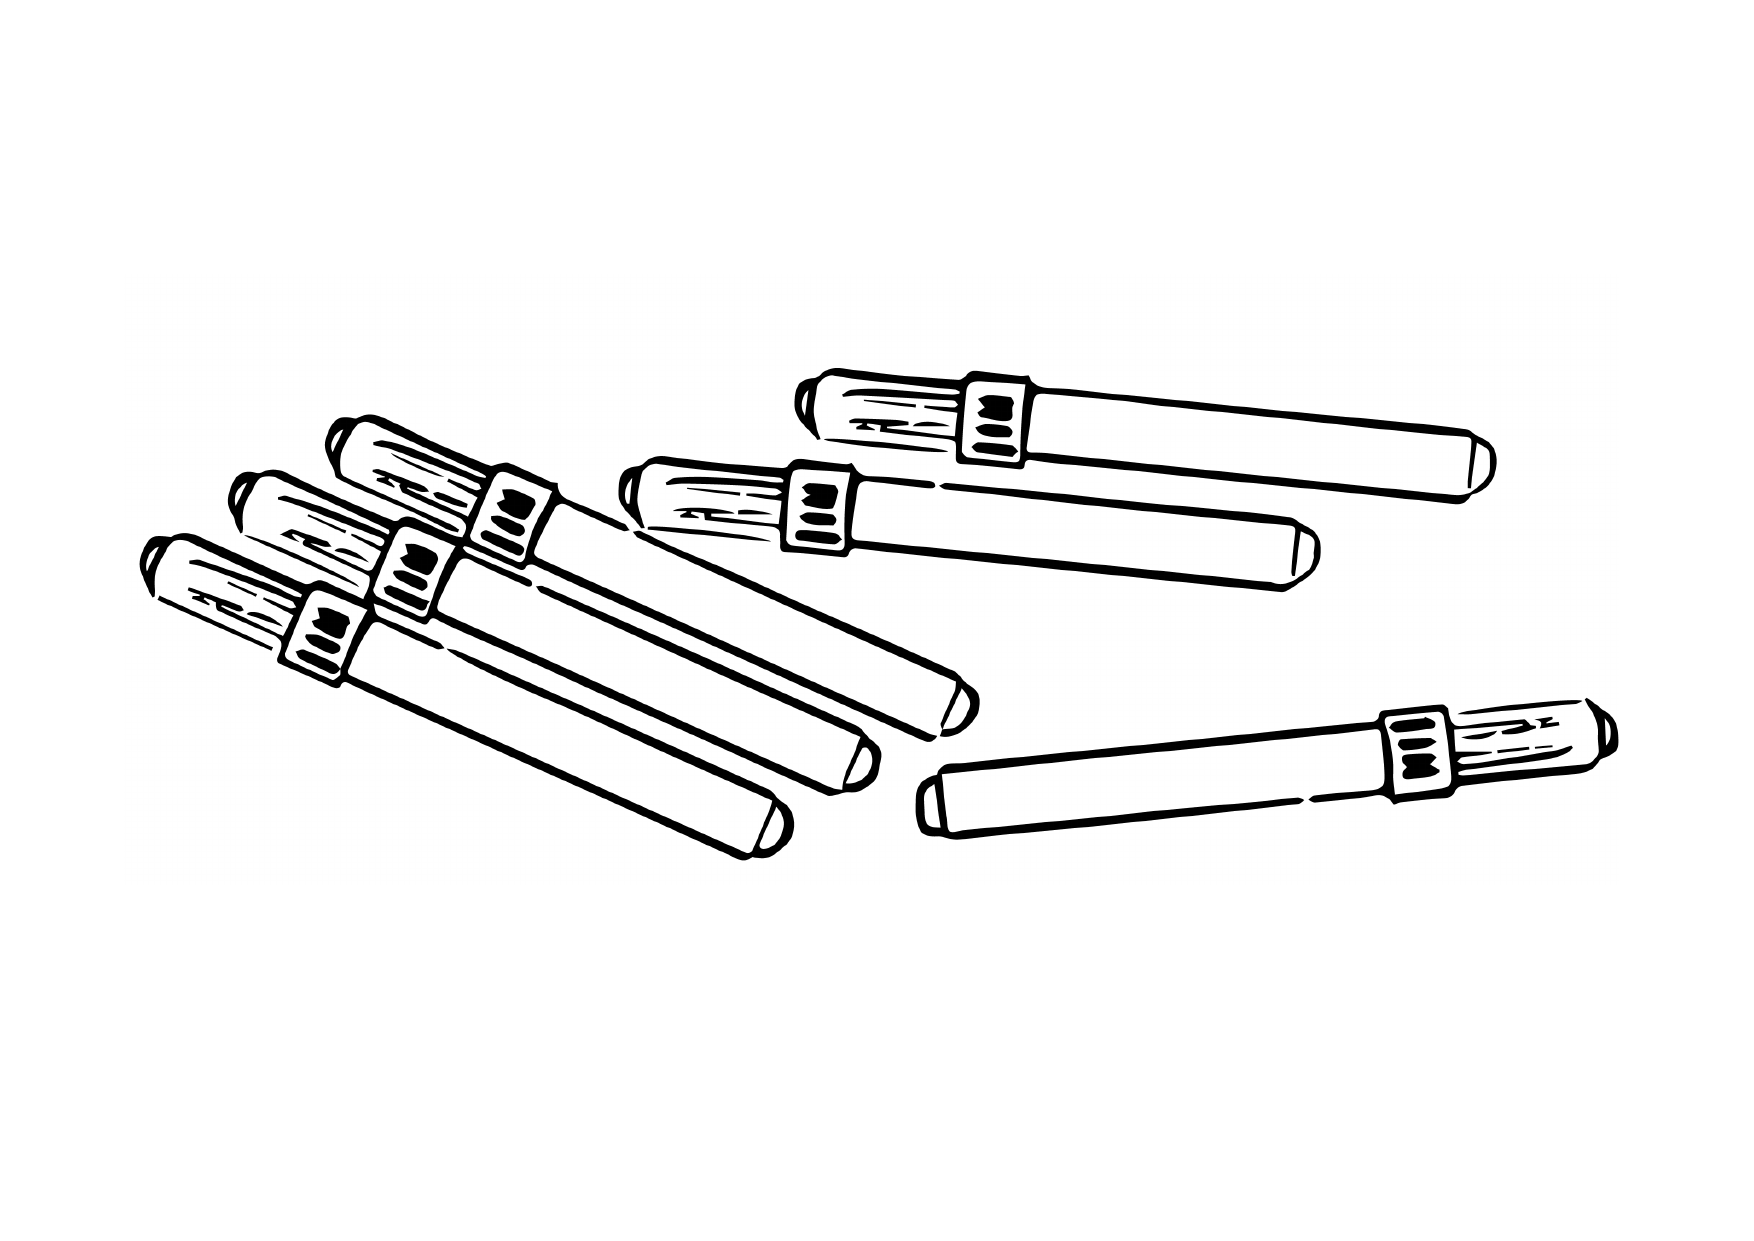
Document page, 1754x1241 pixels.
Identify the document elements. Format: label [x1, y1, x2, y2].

picture [124, 274, 1619, 885]
